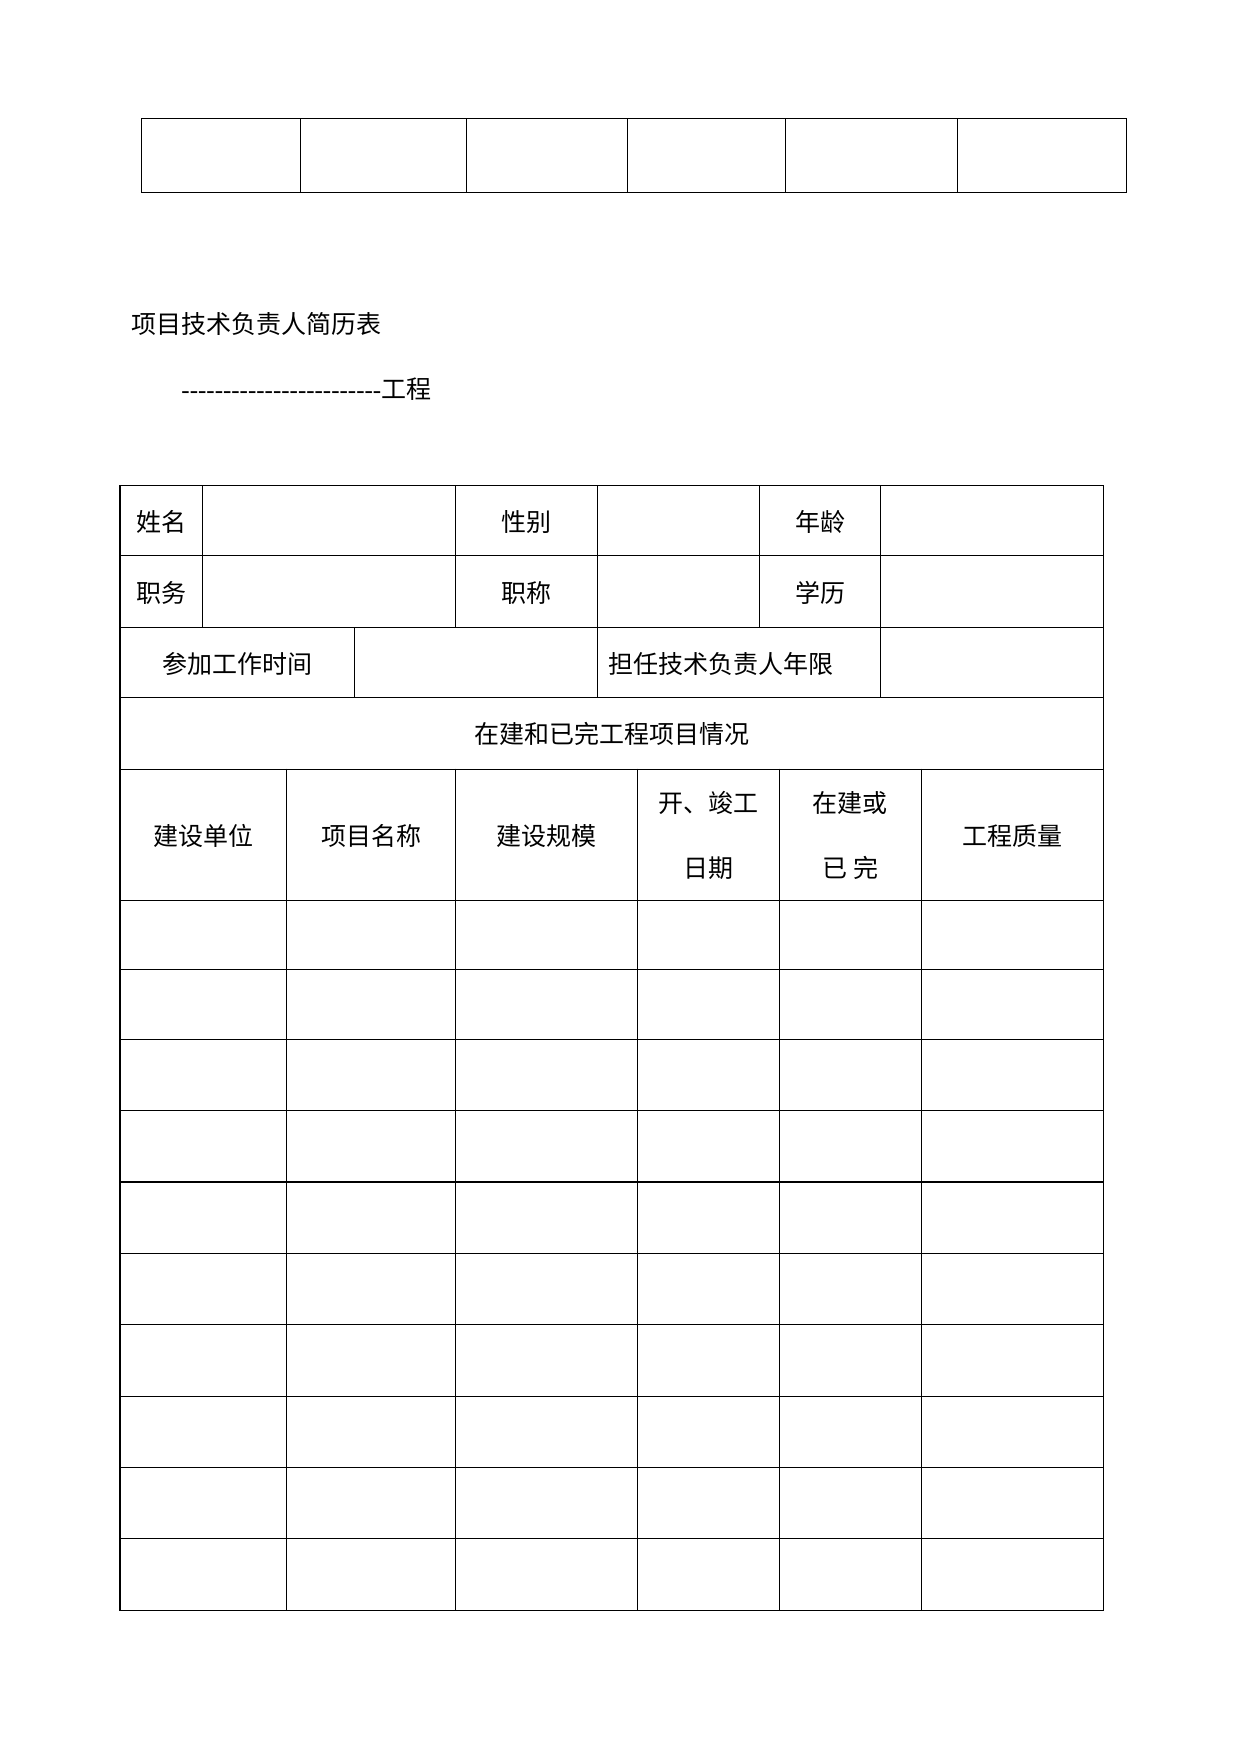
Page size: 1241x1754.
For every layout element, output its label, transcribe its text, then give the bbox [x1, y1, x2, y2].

table_cell [287, 1539, 455, 1609]
table_cell [638, 970, 779, 1039]
table_cell 学历 [760, 556, 880, 627]
table_cell [638, 1539, 779, 1609]
table_header 年龄 [760, 486, 880, 555]
table_cell [638, 901, 779, 969]
table_cell [287, 1040, 455, 1110]
table_cell [287, 1254, 455, 1324]
table_cell 建设规模 [456, 770, 637, 899]
table_cell 职务 [121, 556, 202, 627]
table_cell [598, 556, 759, 627]
table_cell [638, 1183, 779, 1253]
table_cell [456, 1040, 637, 1110]
table_cell [780, 970, 921, 1039]
table_header [203, 486, 455, 555]
table_cell 建设单位 [121, 770, 286, 899]
table_cell [456, 901, 637, 969]
table_cell [780, 1325, 921, 1396]
text ------------------------工程 [131, 355, 1109, 420]
table_cell [881, 556, 1103, 627]
table_cell [121, 1040, 286, 1110]
table_cell [301, 119, 466, 192]
table_cell 在建或 已 完 [780, 770, 921, 899]
table_cell [780, 1539, 921, 1609]
table_cell [456, 1468, 637, 1538]
table_cell [467, 119, 627, 192]
table_cell [121, 901, 286, 969]
table_cell [780, 1040, 921, 1110]
table_cell [121, 1325, 286, 1396]
table_cell [922, 970, 1103, 1039]
table_cell [121, 1254, 286, 1324]
table_cell [287, 901, 455, 969]
table_cell [355, 628, 597, 697]
table_header [598, 486, 759, 555]
table_cell [780, 1468, 921, 1538]
table_cell 担任技术负责人年限 [598, 628, 880, 697]
table_cell [121, 970, 286, 1039]
table_cell [142, 119, 300, 192]
table_cell [638, 1040, 779, 1110]
table_cell [456, 1325, 637, 1396]
table_cell [638, 1325, 779, 1396]
table_header [881, 486, 1103, 555]
table_cell [287, 1468, 455, 1538]
table_cell [922, 1468, 1103, 1538]
table_cell [121, 1111, 286, 1181]
table_cell [958, 119, 1126, 192]
table_cell [121, 1183, 286, 1253]
table_cell [287, 1183, 455, 1253]
table_cell [780, 1111, 921, 1181]
table_header 姓名 [121, 486, 202, 555]
table_cell [881, 628, 1103, 697]
table_cell [922, 1539, 1103, 1609]
table_cell [121, 1397, 286, 1467]
table_cell [287, 970, 455, 1039]
table_cell [780, 1254, 921, 1324]
table_cell [628, 119, 785, 192]
table_cell [456, 1254, 637, 1324]
table_cell [287, 1111, 455, 1181]
table_cell [638, 1468, 779, 1538]
table_cell [121, 1539, 286, 1609]
table_cell [638, 1397, 779, 1467]
table_cell [456, 970, 637, 1039]
table_cell 职称 [456, 556, 597, 627]
table_header 性别 [456, 486, 597, 555]
table_cell [638, 1111, 779, 1181]
table_cell [456, 1183, 637, 1253]
table_cell [121, 1468, 286, 1538]
table_cell [922, 1325, 1103, 1396]
table_cell 项目名称 [287, 770, 455, 899]
table_cell [922, 1183, 1103, 1253]
table_cell [780, 1397, 921, 1467]
table_cell 开、竣工 日期 [638, 770, 779, 899]
table_cell [922, 1397, 1103, 1467]
table_cell [287, 1325, 455, 1396]
table_cell [287, 1397, 455, 1467]
table_cell 参加工作时间 [121, 628, 354, 697]
table_cell 在建和已完工程项目情况 [121, 698, 1103, 768]
table_cell [922, 1111, 1103, 1181]
table_cell [922, 901, 1103, 969]
text 项目技术负责人简历表 [131, 290, 1109, 355]
table_cell [786, 119, 957, 192]
table_cell [638, 1254, 779, 1324]
table_cell [203, 556, 455, 627]
table_cell [922, 1254, 1103, 1324]
table_cell [780, 1183, 921, 1253]
table_cell [780, 901, 921, 969]
table_cell 工程质量 [922, 770, 1103, 899]
table_cell [456, 1397, 637, 1467]
table_cell [922, 1040, 1103, 1110]
table_cell [456, 1539, 637, 1609]
table_cell [456, 1111, 637, 1181]
